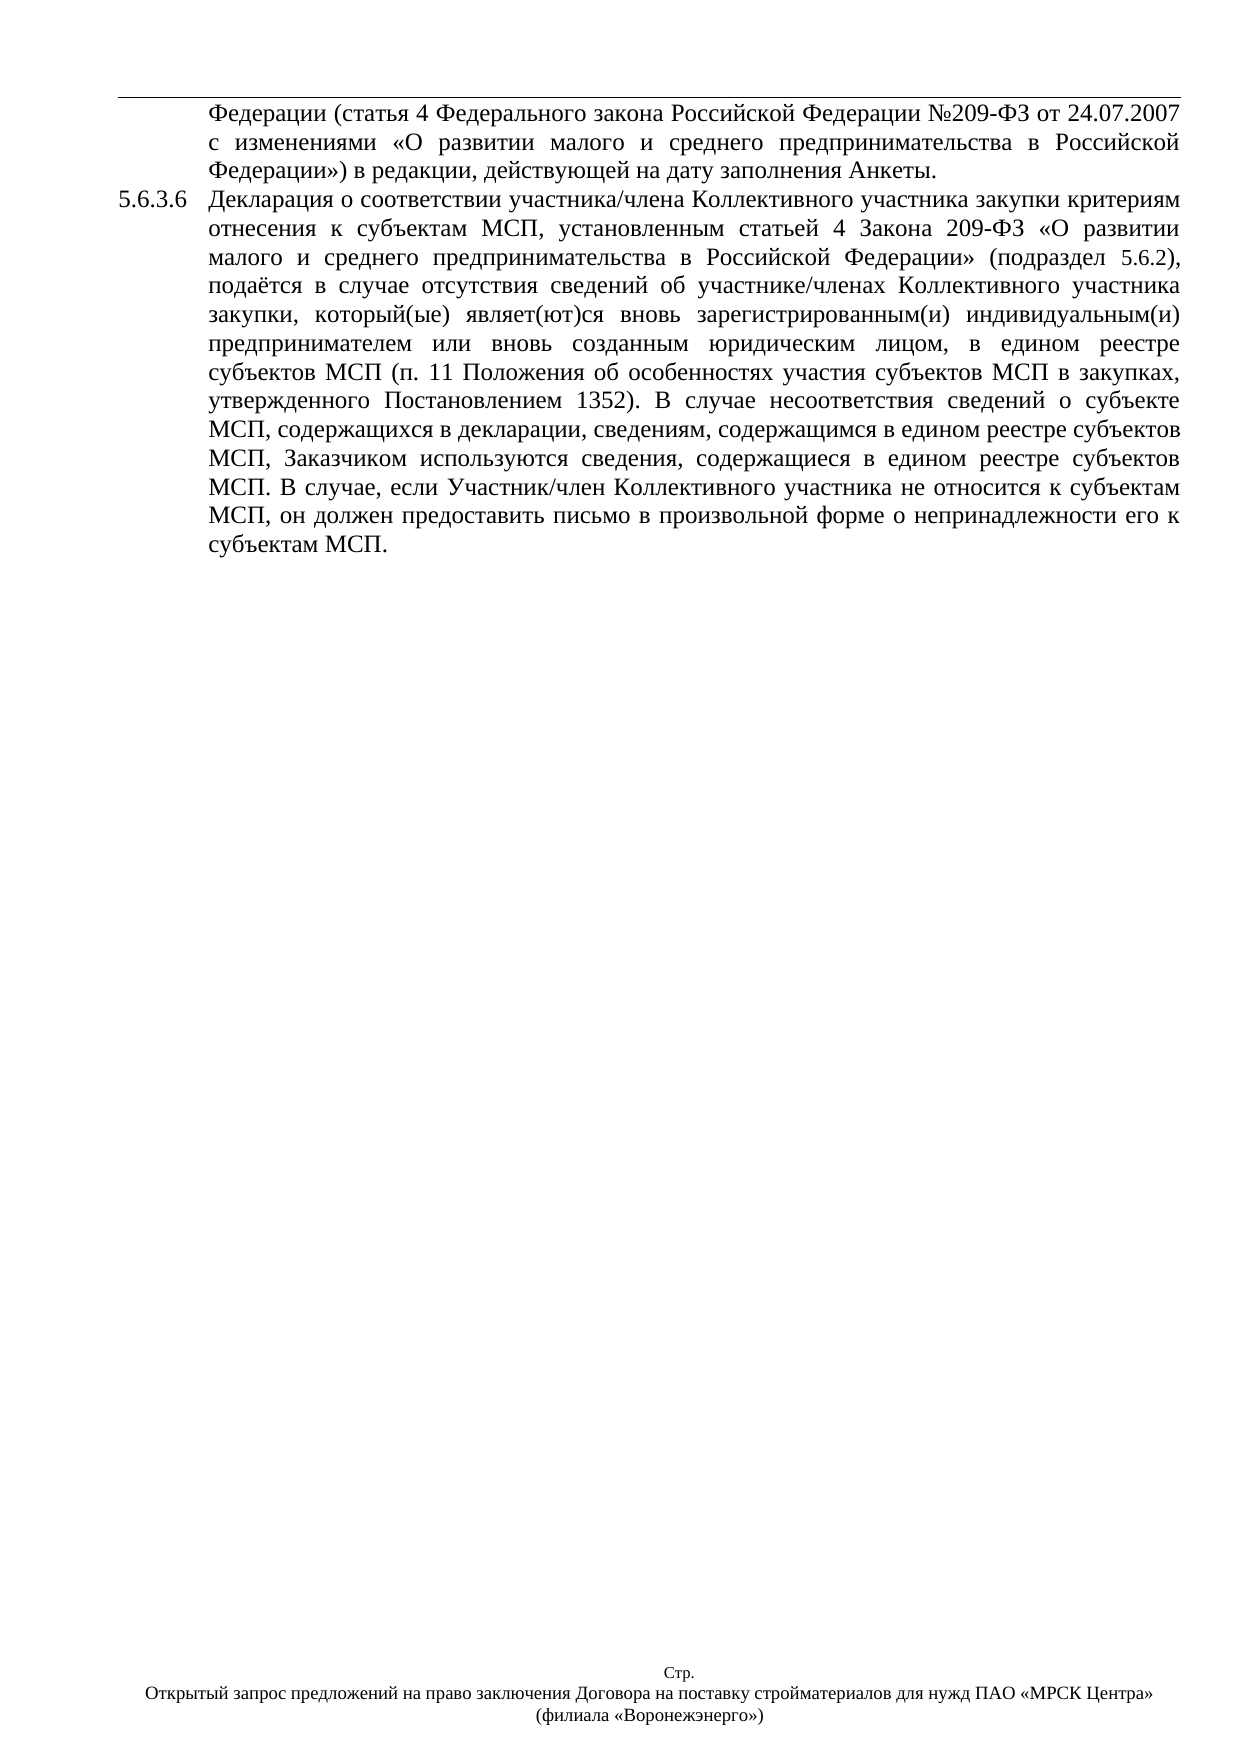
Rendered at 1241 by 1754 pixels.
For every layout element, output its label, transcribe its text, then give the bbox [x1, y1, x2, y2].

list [118, 98, 1181, 184]
list Декларация о соответствии участника/члена Коллективного участника закупки критериям отнесения к субъектам МСП, установленным статьей 4 Закона 209-ФЗ «О развитии малого и среднего предпринимательства в Российской Федерации» (подраздел 5.6.2), подаётся в случае отсутствия сведений об участнике/членах Коллективного участника закупки, который(ые) являет(ют)ся вновь зарегистрированным(и) индивидуальным(и) предпринимателем или вновь созданным юридическим лицом, в едином реестре субъектов МСП (п. 11 Положения об особенностях участия субъектов МСП в закупках, утвержденного Постановлением 1352). В случае несоответствия сведений о субъекте МСП, содержащихся в декларации, сведениям, содержащимся в едином реестре субъектов МСП, Заказчиком используются сведения, содержащиеся в едином реестре субъектов МСП. В случае, если Участник/член Коллективного участника не относится к субъектам МСП, он должен предоставить письмо в произвольной форме о непринадлежности его к субъектам МСП. [118, 184, 1181, 558]
